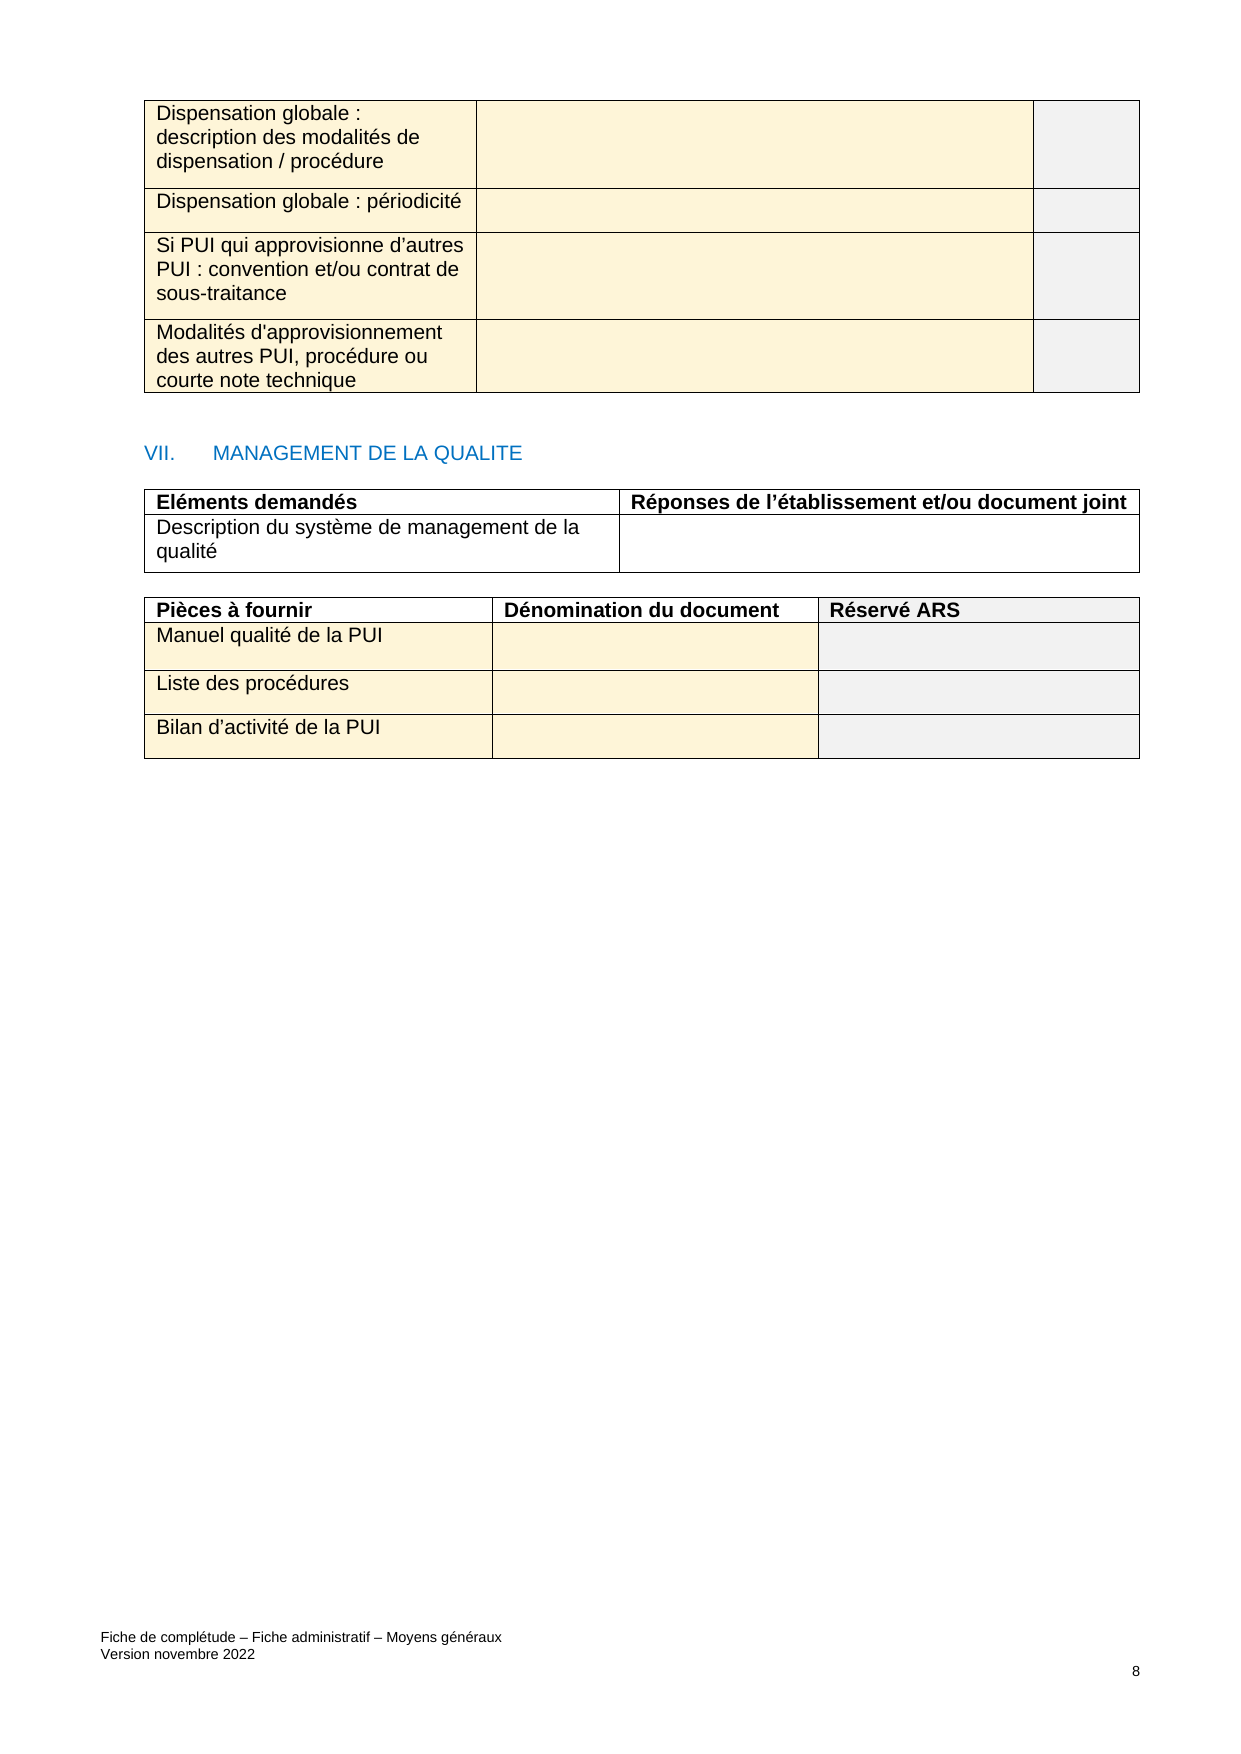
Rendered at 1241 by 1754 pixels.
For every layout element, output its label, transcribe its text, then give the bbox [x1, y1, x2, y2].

table_header Réservé ARS [819, 598, 1139, 622]
table_cell [493, 671, 818, 713]
table_cell [819, 671, 1139, 713]
table_cell Manuel qualité de la PUI [145, 623, 492, 669]
table_cell Si PUI qui approvisionne d’autres PUI : convention et/ou contrat de sous-traitance [145, 233, 476, 319]
table_cell [1034, 101, 1139, 188]
table_cell [819, 715, 1139, 758]
table_cell [477, 233, 1033, 319]
table_cell Liste des procédures [145, 671, 492, 713]
table_header Pièces à fournir [145, 598, 492, 622]
table_cell [819, 623, 1139, 669]
table_cell [1034, 189, 1139, 232]
table_cell [477, 101, 1033, 188]
table_cell [477, 189, 1033, 232]
table_cell Bilan d’activité de la PUI [145, 715, 492, 758]
list MANAGEMENT DE LA QUALITE [175, 441, 1140, 465]
table_cell [1034, 233, 1139, 319]
table_cell Dispensation globale : périodicité [145, 189, 476, 232]
table_cell Modalités d'approvisionnement des autres PUI, procédure ou courte note technique [145, 320, 476, 392]
table_cell [477, 320, 1033, 392]
table_cell [1034, 320, 1139, 392]
table_header Eléments demandés [145, 490, 619, 514]
table_cell Description du système de management de la qualité [145, 515, 619, 572]
table_header Réponses de l’établissement et/ou document joint [620, 490, 1139, 514]
table_cell [493, 623, 818, 669]
table_cell [493, 715, 818, 758]
table_cell [620, 515, 1139, 572]
table_cell Dispensation globale : description des modalités de dispensation / procédure [145, 101, 476, 188]
table_header Dénomination du document [493, 598, 818, 622]
